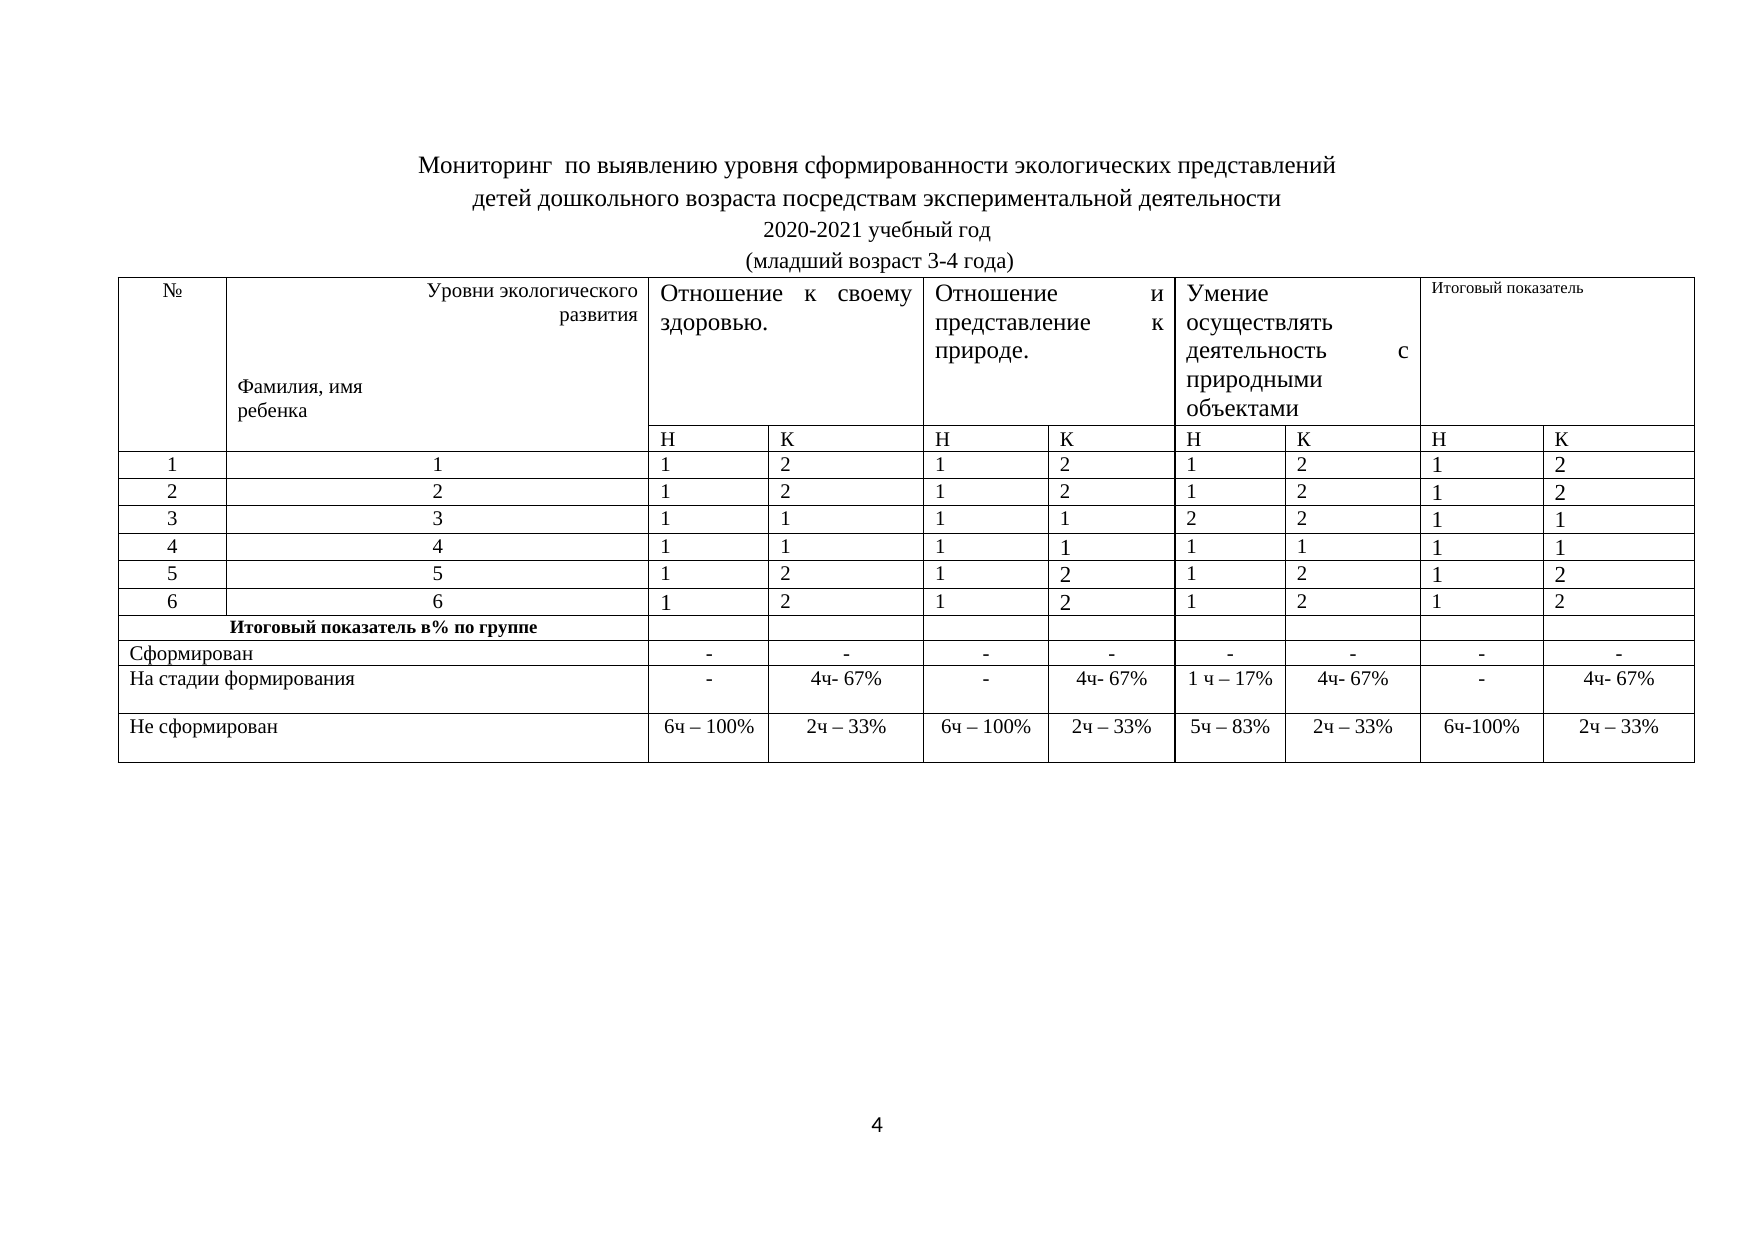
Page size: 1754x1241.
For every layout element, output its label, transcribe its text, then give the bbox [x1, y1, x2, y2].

text (младший возраст 3-4 года) [118, 247, 1636, 273]
table_cell 1 [1049, 534, 1174, 560]
table_cell 2ч – 33% [1544, 714, 1694, 762]
table_cell 5ч – 83% [1176, 714, 1285, 762]
table_cell - [1286, 641, 1420, 665]
table_cell К [1544, 426, 1694, 451]
table_cell 2 [1286, 561, 1420, 587]
table_cell 1 [1176, 561, 1285, 587]
table_cell - [924, 666, 1048, 713]
table_cell 2 [1049, 452, 1174, 478]
table_cell 1 [1176, 452, 1285, 478]
table_cell 2 [119, 479, 226, 505]
table_cell 6ч-100% [1421, 714, 1543, 762]
table_cell 2 [769, 589, 923, 615]
table_cell 2 [1286, 589, 1420, 615]
table_cell Н [1176, 426, 1285, 451]
table_cell [924, 616, 1048, 640]
table_cell 1 [649, 506, 768, 533]
table_cell 2 [1286, 452, 1420, 478]
table_cell Н [649, 426, 768, 451]
table_cell К [1286, 426, 1420, 451]
table_cell 5 [119, 561, 226, 587]
table_header № [119, 278, 226, 451]
table_cell 2 [1544, 561, 1694, 587]
table_cell 6ч – 100% [924, 714, 1048, 762]
table_cell Н [1421, 426, 1543, 451]
table_cell 1 [924, 479, 1048, 505]
text детей дошкольного возраста посредствам экспериментальной деятельности [118, 183, 1636, 212]
table_cell 2 [1286, 479, 1420, 505]
table_cell 3 [119, 506, 226, 533]
table_cell К [1049, 426, 1174, 451]
table_cell 2 [227, 479, 648, 505]
table_cell 1 [119, 452, 226, 478]
table_cell 5 [227, 561, 648, 587]
table_cell [769, 616, 923, 640]
table_cell 1 [924, 589, 1048, 615]
table_cell 1 [227, 452, 648, 478]
table_header Итоговый показатель [1421, 278, 1694, 425]
table_cell - [649, 641, 768, 665]
table_cell 1 [1049, 506, 1174, 533]
table_cell 3 [227, 506, 648, 533]
table_cell 2ч – 33% [769, 714, 923, 762]
table_cell 4ч- 67% [1544, 666, 1694, 713]
table_cell 2ч – 33% [1049, 714, 1174, 762]
table_cell 2 [1286, 506, 1420, 533]
table_cell 4 [119, 534, 226, 560]
table_cell Итоговый показатель в% по группе [119, 616, 648, 640]
table_cell 1 [649, 534, 768, 560]
table_cell - [1049, 641, 1174, 665]
table_cell - [769, 641, 923, 665]
table_cell 1 [924, 561, 1048, 587]
table_cell [1286, 616, 1420, 640]
table_cell 1 [1176, 534, 1285, 560]
table_cell 1 [924, 506, 1048, 533]
table_header Отношение и представление к природе. [924, 278, 1174, 425]
table_cell 1 [1176, 479, 1285, 505]
table_cell 1 [1544, 534, 1694, 560]
table_cell 1 [769, 534, 923, 560]
table_header Отношение к своему здоровью. [649, 278, 923, 425]
table_cell 1 [1421, 479, 1543, 505]
table_cell 2ч – 33% [1286, 714, 1420, 762]
table_cell [1049, 616, 1174, 640]
table_cell - [1544, 641, 1694, 665]
table_cell 2 [1049, 561, 1174, 587]
table_cell 6 [119, 589, 226, 615]
table_cell 2 [1176, 506, 1285, 533]
table_cell 1 [924, 534, 1048, 560]
table_cell - [649, 666, 768, 713]
table_cell 2 [1049, 479, 1174, 505]
table_cell 6ч – 100% [649, 714, 768, 762]
table_cell 1 [649, 479, 768, 505]
table_cell 1 [924, 452, 1048, 478]
table_cell 4 [227, 534, 648, 560]
table_cell 1 [649, 561, 768, 587]
table_cell Сформирован [119, 641, 648, 665]
text 2020-2021 учебный год [118, 216, 1636, 243]
table_header Уровни экологического развития Фамилия, имя ребенка [227, 278, 648, 451]
table_cell - [1421, 641, 1543, 665]
table_cell 2 [769, 561, 923, 587]
table_cell 1 [649, 589, 768, 615]
table_header Умение осуществлять деятельность с природными объектами [1176, 278, 1420, 425]
table_cell 4ч- 67% [1049, 666, 1174, 713]
table_cell 4ч- 67% [769, 666, 923, 713]
table_cell 2 [1544, 452, 1694, 478]
table_cell К [769, 426, 923, 451]
table_cell 1 [1421, 534, 1543, 560]
text Мониторинг по выявлению уровня сформированности экологических представлений [118, 150, 1636, 179]
table_cell 1 [769, 506, 923, 533]
table_cell 4ч- 67% [1286, 666, 1420, 713]
table_cell 2 [769, 479, 923, 505]
table_cell - [1421, 666, 1543, 713]
table_cell Н [924, 426, 1048, 451]
table_cell [649, 616, 768, 640]
table_cell 2 [1544, 479, 1694, 505]
table_cell 1 [1176, 589, 1285, 615]
table_cell [1176, 616, 1285, 640]
table_cell [1421, 616, 1543, 640]
table_cell - [924, 641, 1048, 665]
table_cell 1 [1421, 506, 1543, 533]
table_cell 2 [1049, 589, 1174, 615]
table_cell На стадии формирования [119, 666, 648, 713]
table_cell Не сформирован [119, 714, 648, 762]
table_cell 2 [769, 452, 923, 478]
table_cell 1 [1421, 589, 1543, 615]
table_cell 2 [1544, 589, 1694, 615]
table_cell 1 [1544, 506, 1694, 533]
table_cell - [1176, 641, 1285, 665]
table_cell 1 [1421, 561, 1543, 587]
table_cell 1 [1286, 534, 1420, 560]
table_cell 1 [649, 452, 768, 478]
table_cell [1544, 616, 1694, 640]
table_cell 1 [1421, 452, 1543, 478]
table_cell 1 ч – 17% [1176, 666, 1285, 713]
table_cell 6 [227, 589, 648, 615]
